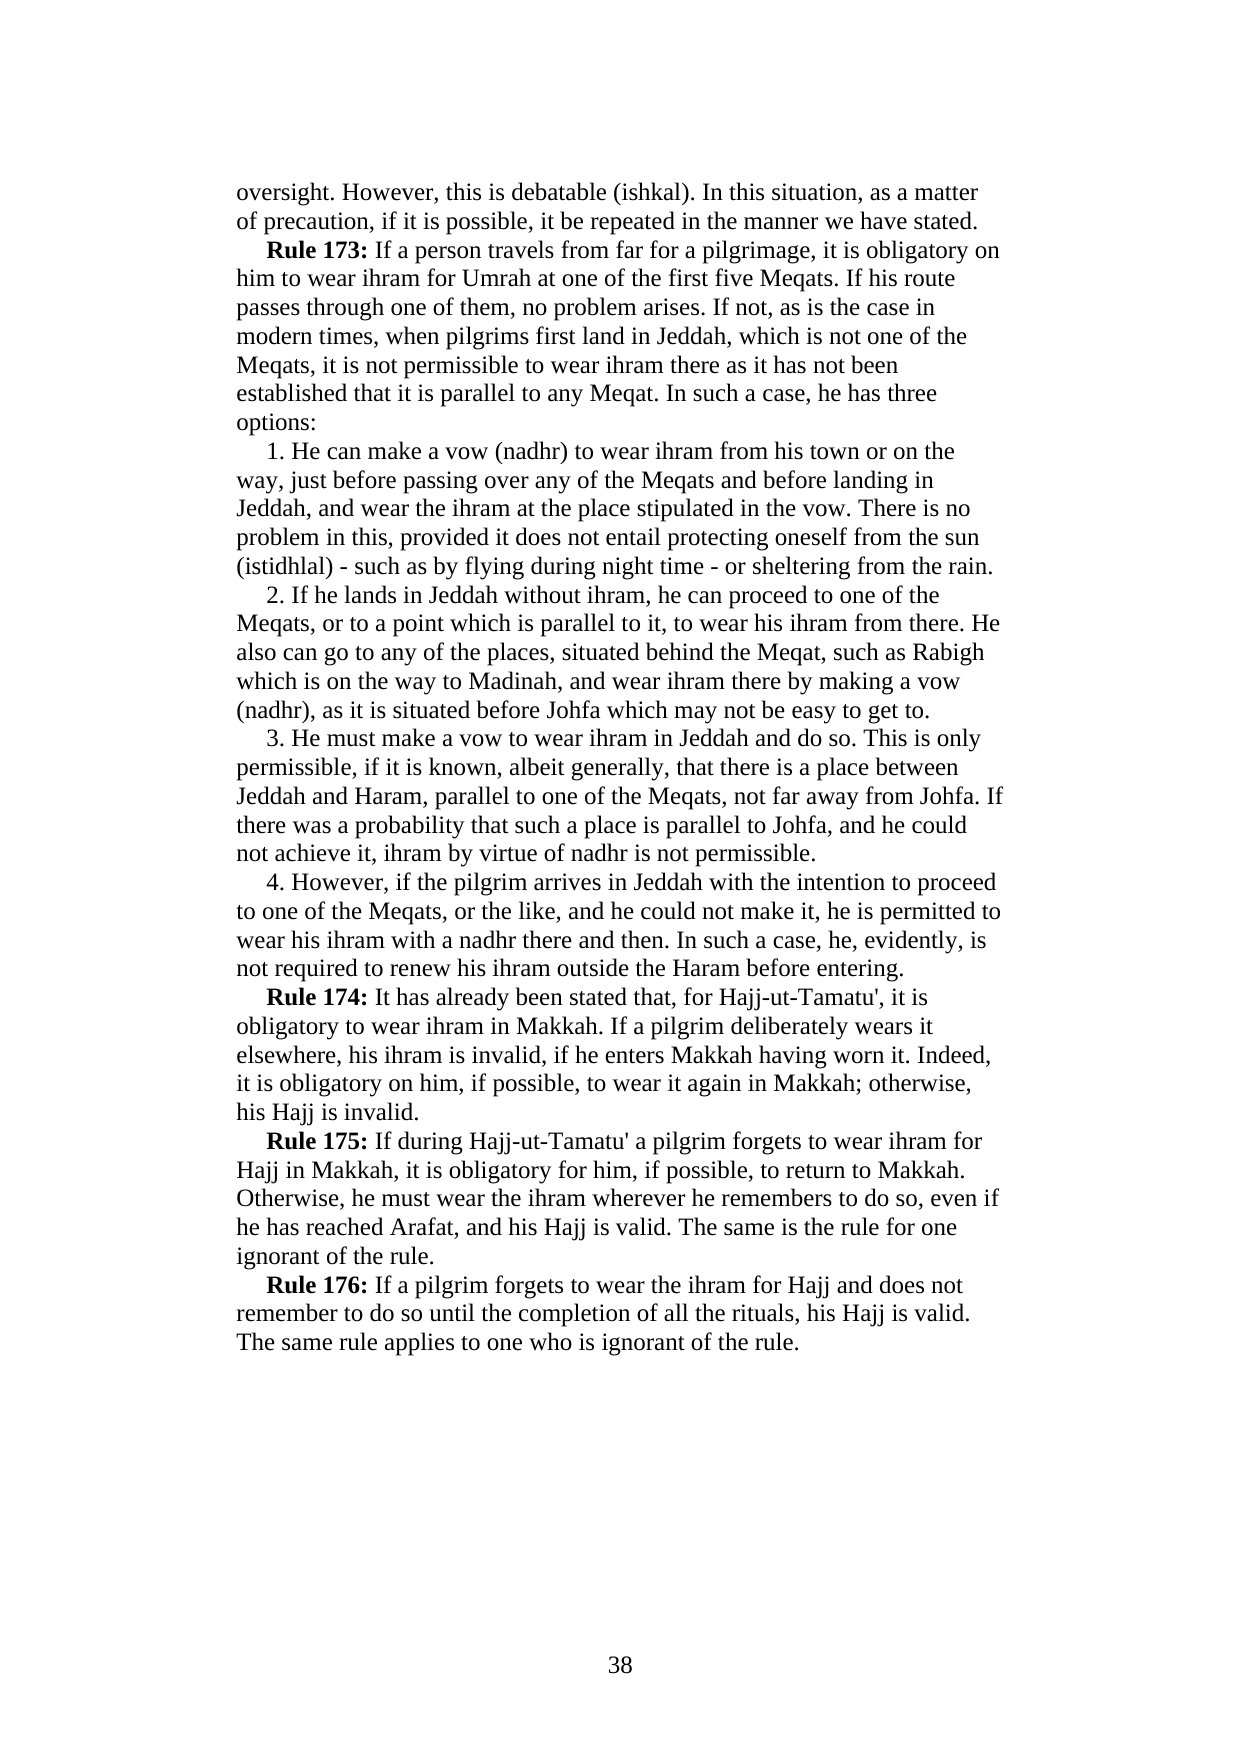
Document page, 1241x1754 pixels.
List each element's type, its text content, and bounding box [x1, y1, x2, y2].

text Rule 173: If a person travels from far for a pilgrimage, it is obligatory on him to wear ihram for Umrah at one of the first five Meqats. If his route passes through one of them, no problem arises. If not, as is the case in modern times, when pilgrims first land in Jeddah, which is not one of the Meqats, it is not permissible to wear ihram there as it has not been established that it is parallel to any Meqat. In such a case, he has three options: [236, 235, 1004, 436]
text Rule 175: If during Hajj-ut-Tamatu' a pilgrim forgets to wear ihram for Hajj in Makkah, it is obligatory for him, if possible, to return to Makkah. Otherwise, he must wear the ihram wherever he remembers to do so, even if he has reached Arafat, and his Hajj is valid. The same is the rule for one ignorant of the rule. [236, 1126, 1004, 1270]
text 1. He can make a vow (nadhr) to wear ihram from his town or on the way, just before passing over any of the Meqats and before landing in Jeddah, and wear the ihram at the place stipulated in the vow. There is no problem in this, provided it does not entail protecting oneself from the sun (istidhlal) - such as by flying during night time - or sheltering from the rain. [236, 436, 1004, 580]
text 3. He must make a vow to wear ihram in Jeddah and do so. This is only permissible, if it is known, albeit generally, that there is a place between Jeddah and Haram, parallel to one of the Meqats, not far away from Johfa. If there was a probability that such a place is parallel to Johfa, and he could not achieve it, ihram by virtue of nadhr is not permissible. [236, 723, 1004, 867]
text Rule 176: If a pilgrim forgets to wear the ihram for Hajj and does not remember to do so until the completion of all the rituals, his Hajj is valid. The same rule applies to one who is ignorant of the rule. [236, 1270, 1004, 1356]
text Rule 174: It has already been stated that, for Hajj-ut-Tamatu', it is obligatory to wear ihram in Makkah. If a pilgrim deliberately wears it elsewhere, his ihram is invalid, if he enters Makkah having worn it. Indeed, it is obligatory on him, if possible, to wear it again in Makkah; otherwise, his Hajj is invalid. [236, 982, 1004, 1126]
text 2. If he lands in Jeddah without ihram, he can proceed to one of the Meqats, or to a point which is parallel to it, to wear his ihram from there. He also can go to any of the places, situated behind the Meqat, such as Rabigh which is on the way to Madinah, and wear ihram there by making a vow (nadhr), as it is situated before Johfa which may not be easy to get to. [236, 580, 1004, 723]
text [236, 177, 1004, 235]
text 4. However, if the pilgrim arrives in Jeddah with the intention to proceed to one of the Meqats, or the like, and he could not make it, he is permitted to wear his ihram with a nadhr there and then. In such a case, he, evidently, is not required to renew his ihram outside the Haram before entering. [236, 867, 1004, 982]
